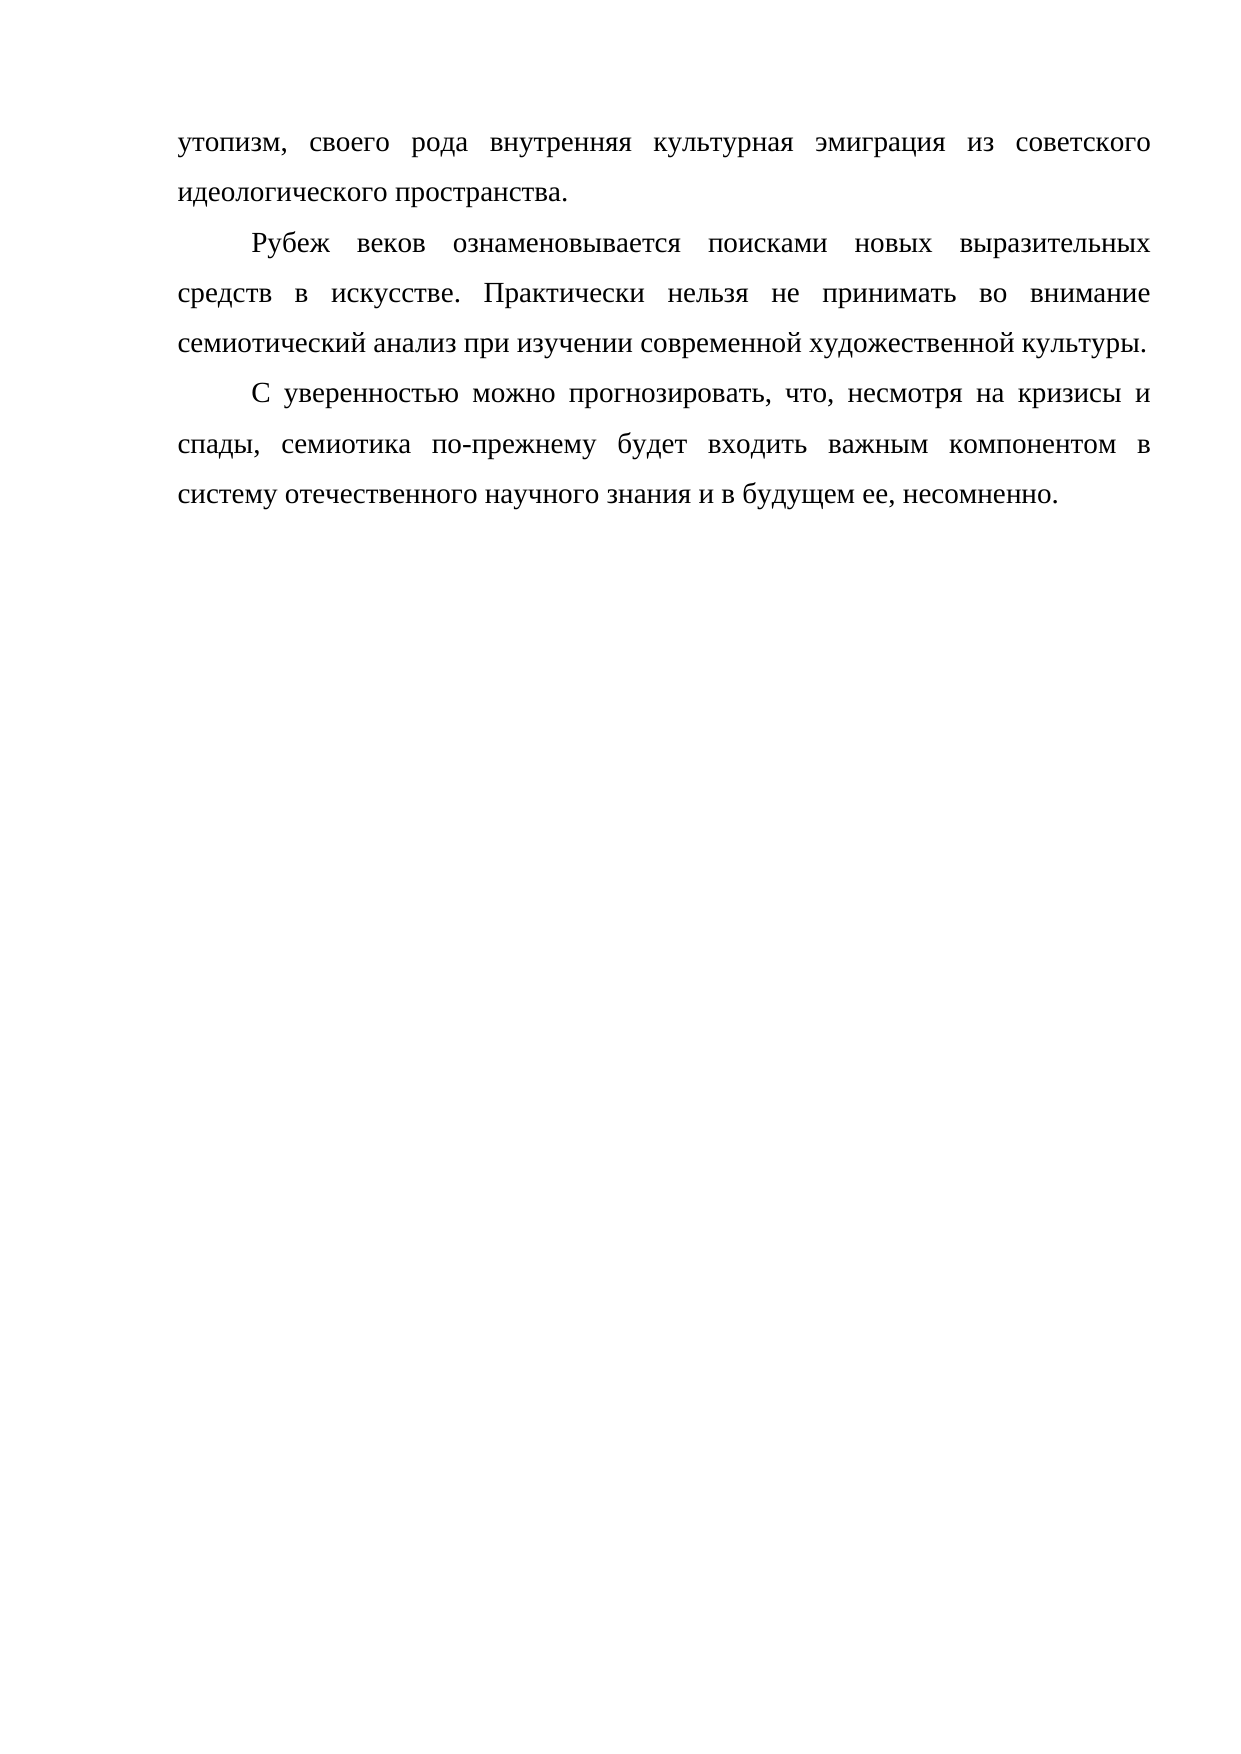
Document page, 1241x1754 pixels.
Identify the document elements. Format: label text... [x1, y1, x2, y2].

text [177, 124, 1152, 208]
text Рубеж веков ознаменовывается поисками новых выразительных средств в искусстве. Практически нельзя не принимать во внимание семиотический анализ при изучении современной художественной культуры. [177, 225, 1152, 359]
text С уверенностью можно прогнозировать, что, несмотря на кризисы и спады, семиотика по-прежнему будет входить важным компонентом в систему отечественного научного знания и в будущем ее, несомненно. [177, 376, 1152, 510]
